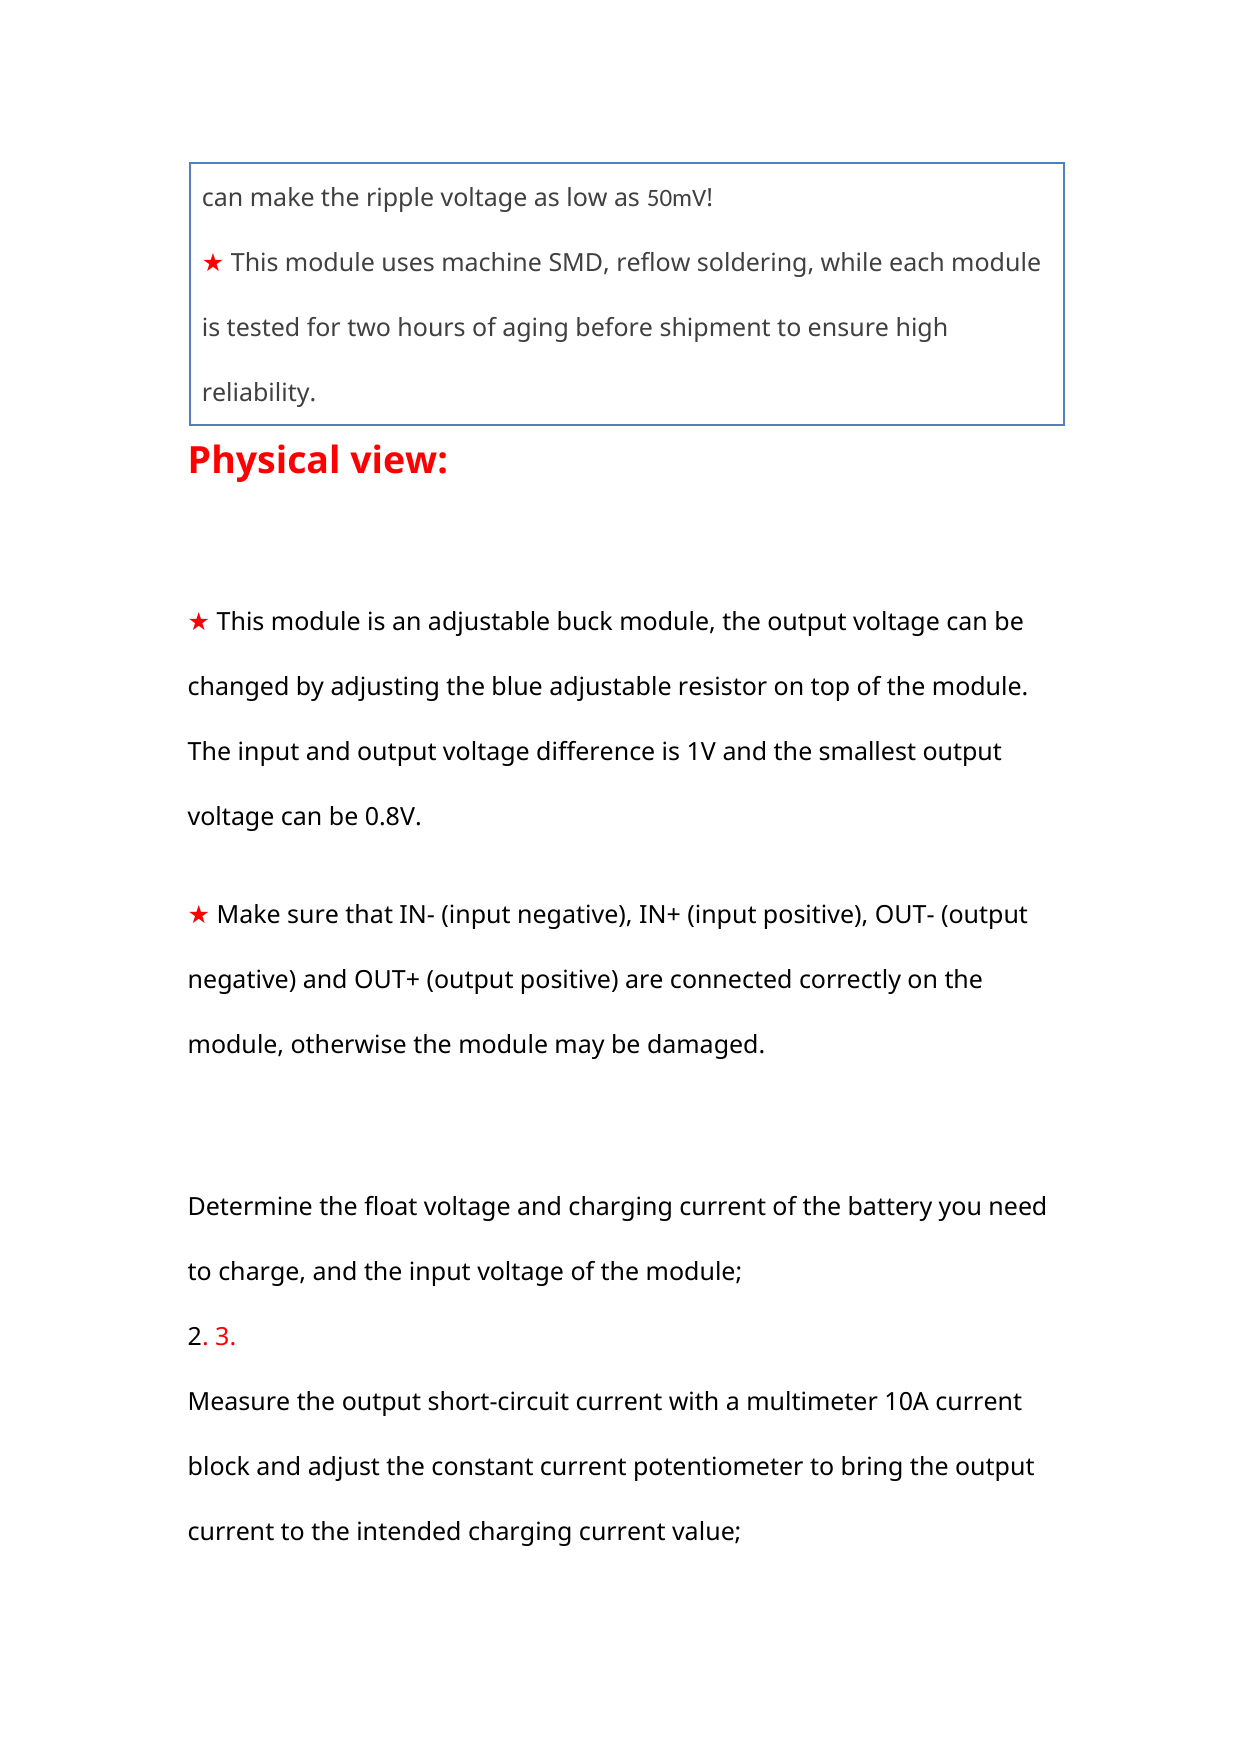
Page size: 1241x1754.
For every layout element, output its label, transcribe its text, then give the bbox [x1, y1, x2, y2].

text ★ Make sure that IN- (input negative), IN+ (input positive), OUT- (output negative) and OUT+ (output positive) are connected correctly on the module, otherwise the module may be damaged. [187, 881, 1053, 1076]
text Physical view: [187, 426, 1053, 491]
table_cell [191, 164, 1063, 424]
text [187, 1109, 1053, 1564]
text ★ This module is an adjustable buck module, the output voltage can be changed by adjusting the blue adjustable resistor on top of the module. The input and output voltage difference is 1V and the smallest output voltage can be 0.8V. [187, 589, 1053, 849]
